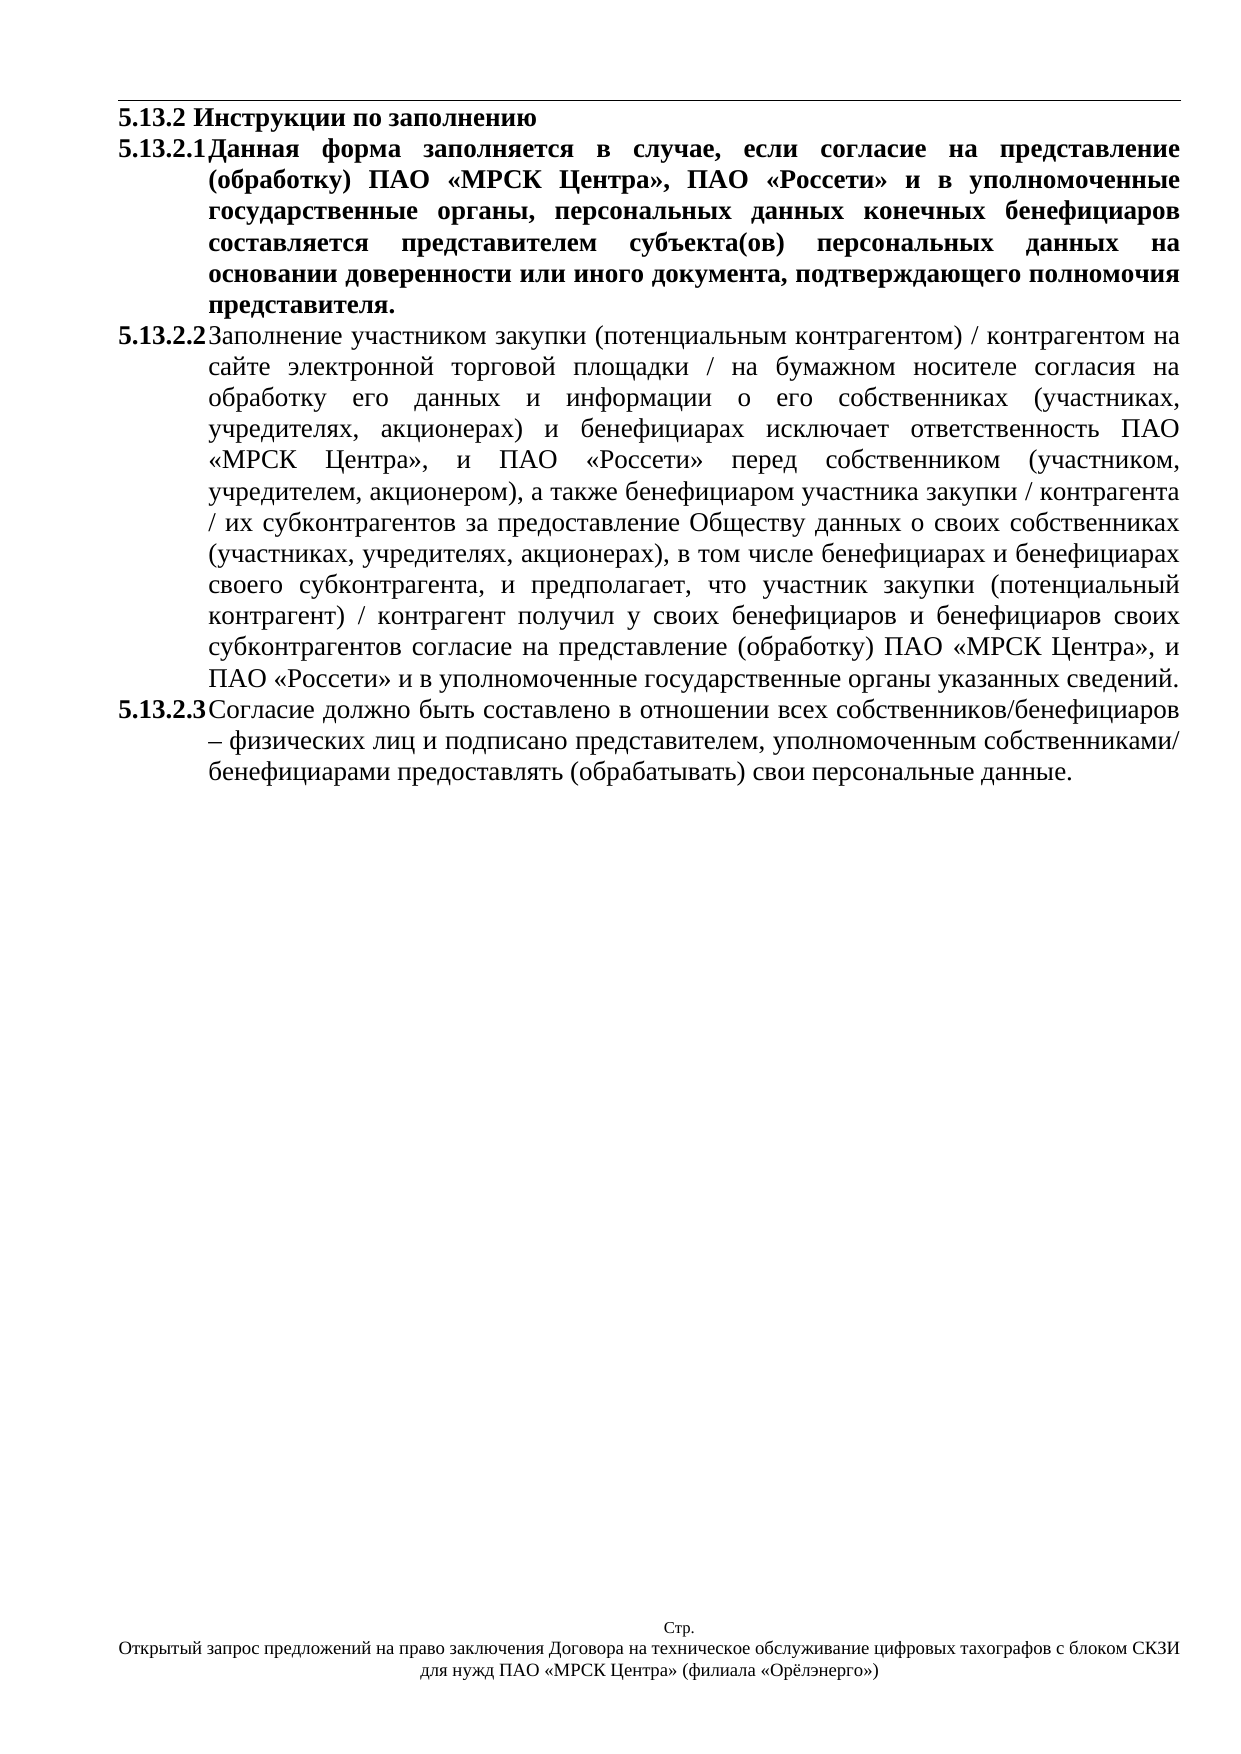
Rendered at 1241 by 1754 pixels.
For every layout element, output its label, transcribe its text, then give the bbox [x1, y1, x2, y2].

list Заполнение участником закупки (потенциальным контрагентом) / контрагентом на сайте электронной торговой площадки / на бумажном носителе согласия на обработку его данных и информации о его собственниках (участниках, учредителях, акционерах) и бенефициарах исключает ответственность ПАО «МРСК Центра», и ПАО «Россети» перед собственником (участником, учредителем, акционером), а также бенефициаром участника закупки / контрагента / их субконтрагентов за предоставление Обществу данных о своих собственниках (участниках, учредителях, акционерах), в том числе бенефициарах и бенефициарах своего субконтрагента, и предполагает, что участник закупки (потенциальный контрагент) / контрагент получил у своих бенефициаров и бенефициаров своих субконтрагентов согласие на представление (обработку) ПАО «МРСК Центра», и ПАО «Россети» и в уполномоченные государственные органы указанных сведений. [118, 319, 1181, 693]
list Данная форма заполняется в случае, если согласие на представление (обработку) ПАО «МРСК Центра», ПАО «Россети» и в уполномоченные государственные органы, персональных данных конечных бенефициаров составляется представителем субъекта(ов) персональных данных на основании доверенности или иного документа, подтверждающего полномочия представителя. [118, 132, 1181, 319]
subtitle Инструкции по заполнению [118, 101, 1181, 132]
list Согласие должно быть составлено в отношении всех собственников/бенефициаров – физических лиц и подписано представителем, уполномоченным собственниками/ бенефициарами предоставлять (обрабатывать) свои персональные данные. [118, 693, 1181, 786]
